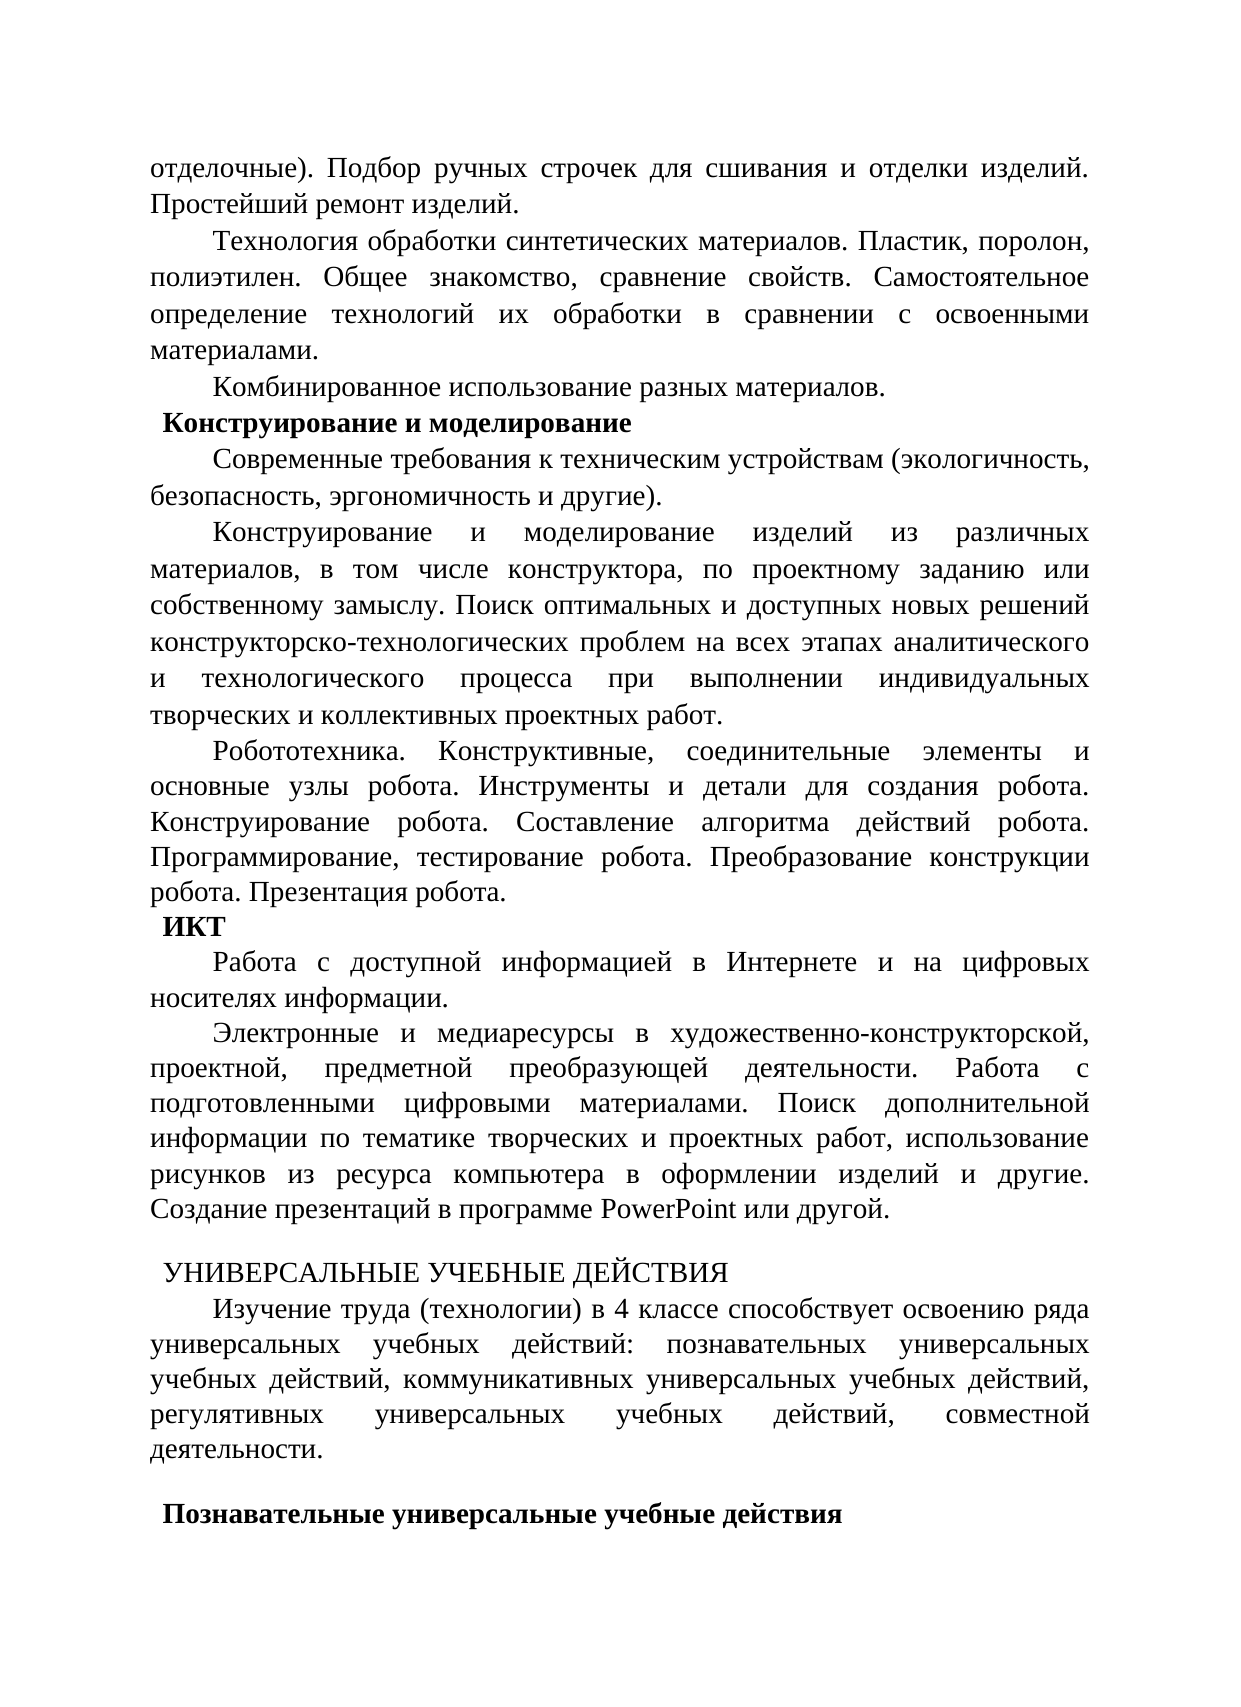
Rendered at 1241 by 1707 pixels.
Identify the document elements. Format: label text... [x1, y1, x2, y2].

text Робототехника. Конструктивные, соединительные элементы и основные узлы робота. Инструменты и детали для создания робота. Конструирование робота. Составление алгоритма действий робота. Программирование, тестирование робота. Преобразование конструкции робота. Презентация робота. [150, 733, 1090, 908]
text Комбинированное использование разных материалов. [150, 369, 1090, 402]
text Конструирование и моделирование изделий из различных материалов, в том числе конструктора, по проектному заданию или собственному замыслу. Поиск оптимальных и доступных новых решений конструкторско-технологических проблем на всех этапах аналитического и технологического процесса при выполнении индивидуальных творческих и коллективных проектных работ. [150, 514, 1090, 730]
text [150, 150, 1090, 220]
text Познавательные универсальные учебные действия [162, 1496, 1090, 1530]
text ИКТ [162, 909, 1090, 943]
text Конструирование и моделирование [162, 405, 1090, 439]
text Современные требования к техническим устройствам (экологичность, безопасность, эргономичность и другие). [150, 442, 1090, 512]
text Технология обработки синтетических материалов. Пластик, поролон, полиэтилен. Общее знакомство, сравнение свойств. Самостоятельное определение технологий их обработки в сравнении с освоенными материалами. [150, 223, 1090, 366]
text УНИВЕРСАЛЬНЫЕ УЧЕБНЫЕ ДЕЙСТВИЯ [162, 1256, 1090, 1289]
text Работа с доступной информацией в Интернете и на цифровых носителях информации. [150, 944, 1090, 1013]
text Электронные и медиаресурсы в художественно-конструкторской, проектной, предметной преобразующей деятельности. Работа с подготовленными цифровыми материалами. Поиск дополнительной информации по тематике творческих и проектных работ, использование рисунков из ресурса компьютера в оформлении изделий и другие. Создание презентаций в программе PowerPoint или другой. [150, 1015, 1090, 1224]
text Изучение труда (технологии) в 4 классе способствует освоению ряда универсальных учебных действий: познавательных универсальных учебных действий, коммуникативных универсальных учебных действий, регулятивных универсальных учебных действий, совместной деятельности. [150, 1291, 1090, 1465]
